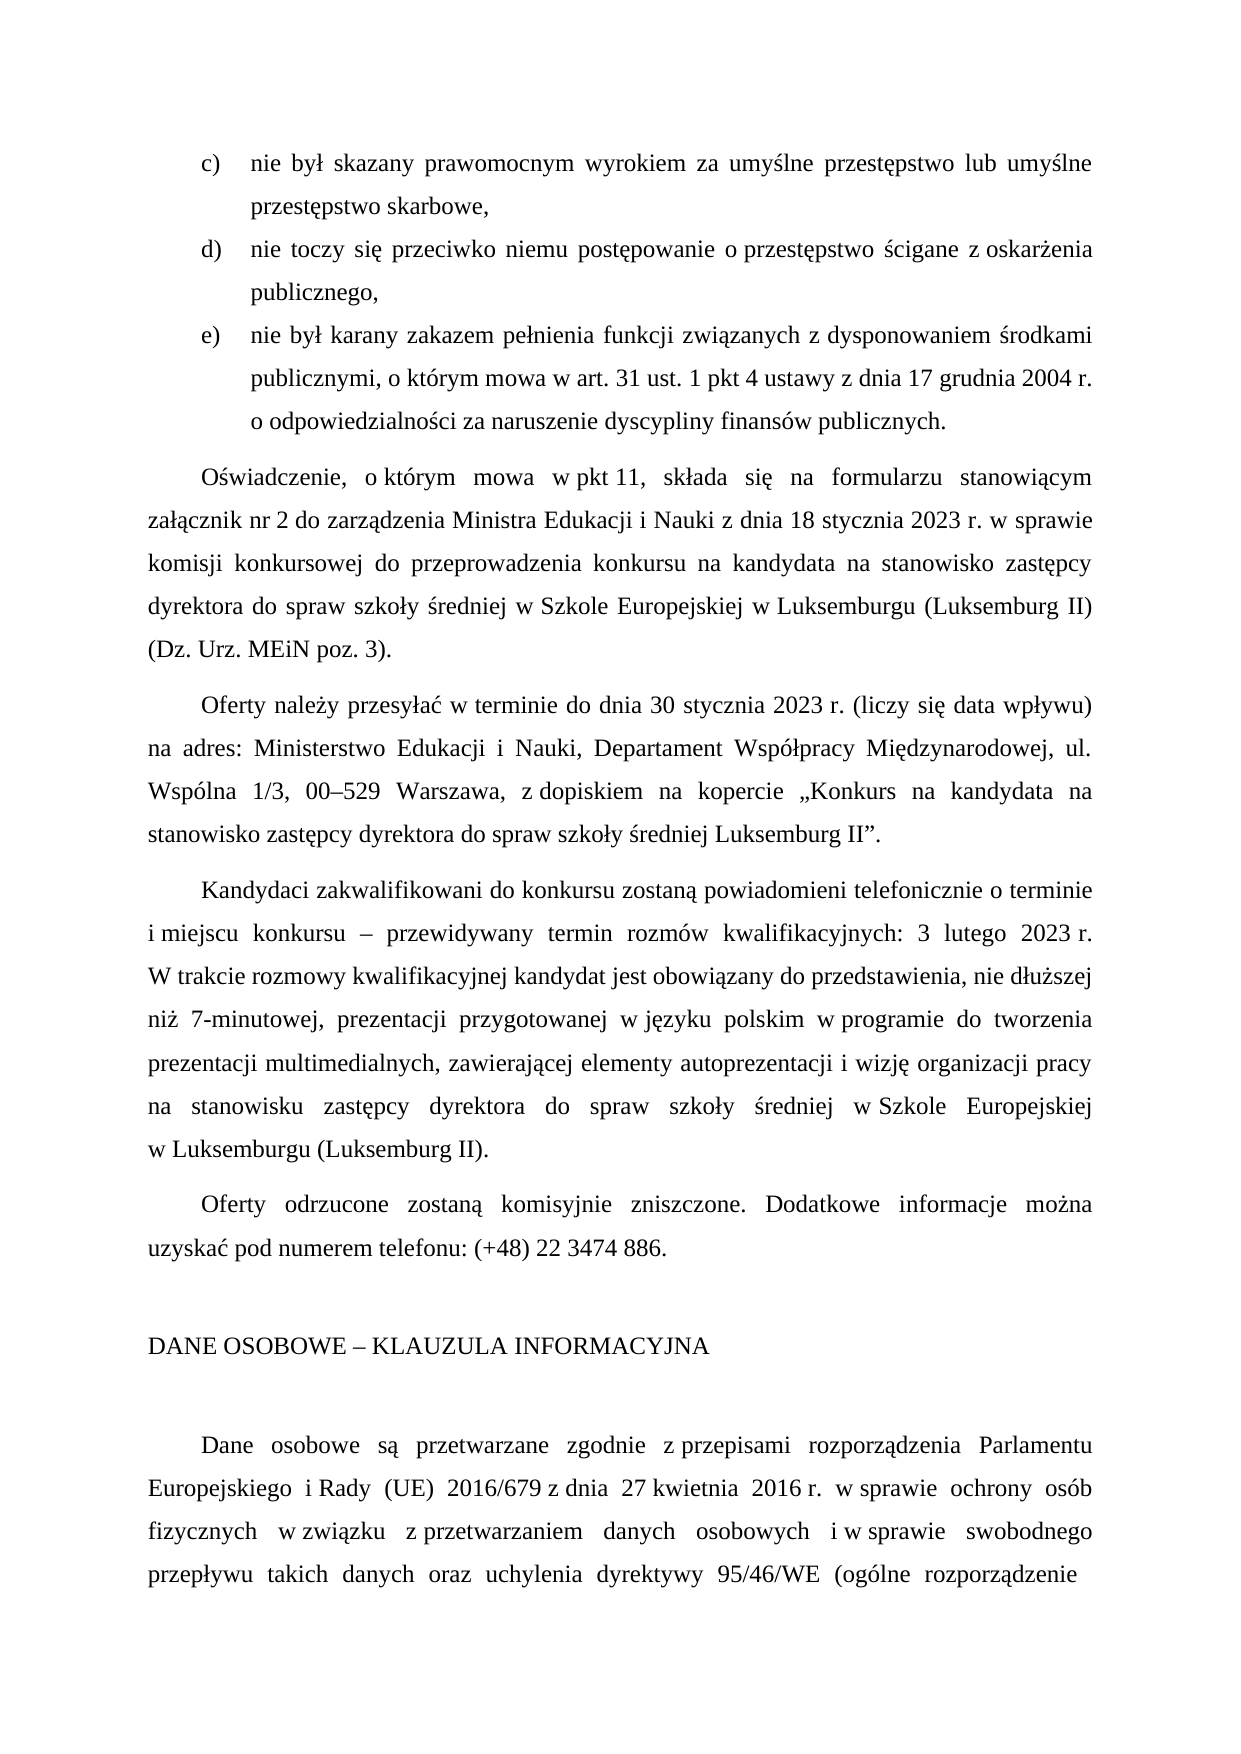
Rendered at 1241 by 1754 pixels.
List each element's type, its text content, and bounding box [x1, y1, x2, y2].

text Oferty należy przesyłać w terminie do dnia 30 stycznia 2023 r. (liczy się data wpływu) na adres: Ministerstwo Edukacji i Nauki, Departament Współpracy Międzynarodowej, ul. Wspólna 1/3, 00–529 Warszawa, z dopiskiem na kopercie „Konkurs na kandydata na stanowisko zastępcy dyrektora do spraw szkoły średniej Luksemburg II”. [148, 690, 1093, 848]
text DANE OSOBOWE – KLAUZULA INFORMACYJNA [148, 1331, 1093, 1360]
text Oświadczenie, o którym mowa w pkt 11, składa się na formularzu stanowiącym załącznik nr 2 do zarządzenia Ministra Edukacji i Nauki z dnia 18 stycznia 2023 r. w sprawie komisji konkursowej do przeprowadzenia konkursu na kandydata na stanowisko zastępcy dyrektora do spraw szkoły średniej w Szkole Europejskiej w Luksemburgu (Luksemburg II) (Dz. Urz. MEiN poz. 3). [148, 462, 1093, 663]
text d) nie toczy się przeciwko niemu postępowanie o przestępstwo ścigane z oskarżenia publicznego, [201, 234, 1093, 306]
text c) nie był skazany prawomocnym wyrokiem za umyślne przestępstwo lub umyślne przestępstwo skarbowe, [201, 148, 1093, 219]
text Kandydaci zakwalifikowani do konkursu zostaną powiadomieni telefonicznie o terminie i miejscu konkursu – przewidywany termin rozmów kwalifikacyjnych: 3 lutego 2023 r. W trakcie rozmowy kwalifikacyjnej kandydat jest obowiązany do przedstawienia, nie dłuższej niż 7-minutowej, prezentacji przygotowanej w języku polskim w programie do tworzenia prezentacji multimedialnych, zawierającej elementy autoprezentacji i wizję organizacji pracy na stanowisku zastępcy dyrektora do spraw szkoły średniej w Szkole Europejskiej w Luksemburgu (Luksemburg II). [148, 875, 1093, 1163]
text Oferty odrzucone zostaną komisyjnie zniszczone. Dodatkowe informacje można uzyskać pod numerem telefonu: (+48) 22 3474 886. [148, 1189, 1093, 1261]
text e) nie był karany zakazem pełnienia funkcji związanych z dysponowaniem środkami publicznymi, o którym mowa w art. 31 ust. 1 pkt 4 ustawy z dnia 17 grudnia 2004 r. o odpowiedzialności za naruszenie dyscypliny finansów publicznych. [201, 320, 1093, 435]
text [148, 1430, 1093, 1588]
